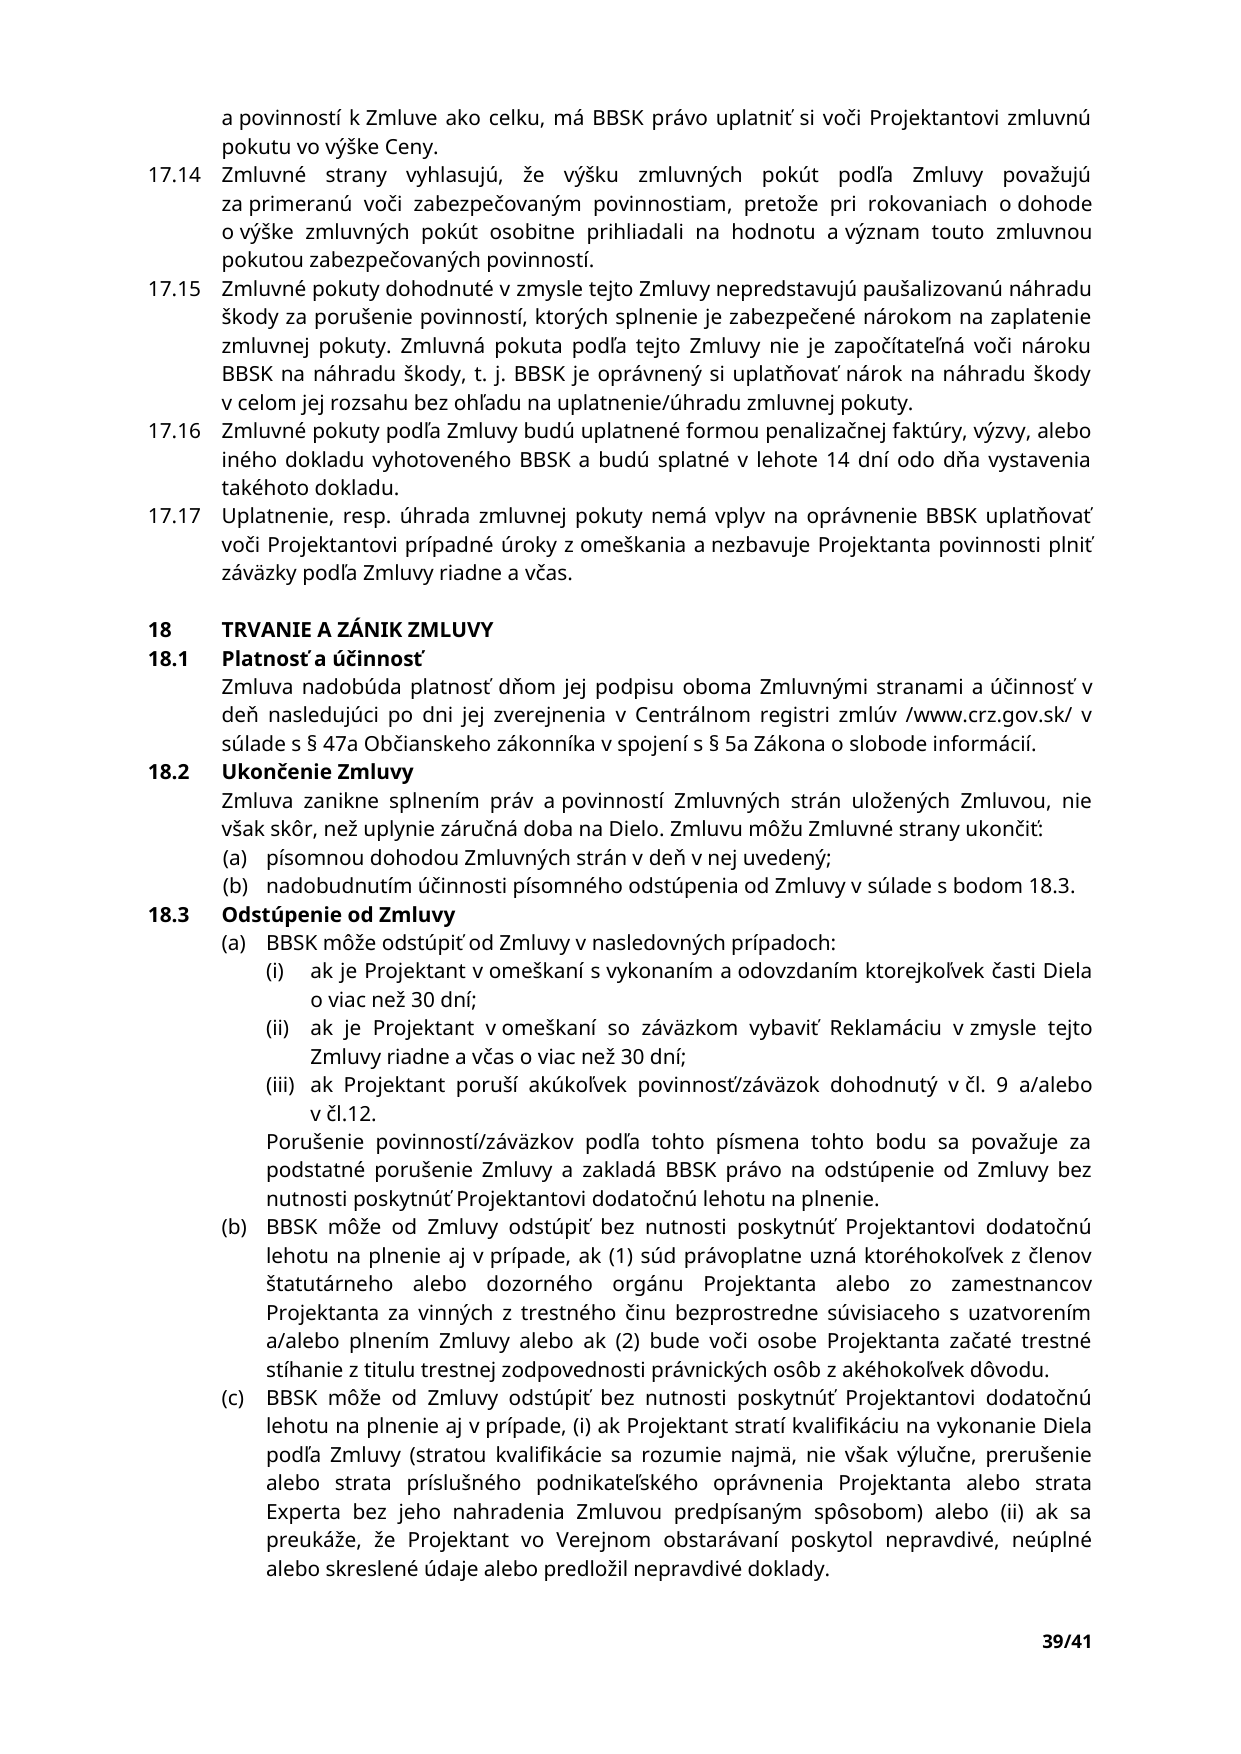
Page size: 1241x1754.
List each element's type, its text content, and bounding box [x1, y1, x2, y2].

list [148, 103, 1093, 160]
text Zmluva zanikne splnením práv a povinností Zmluvných strán uložených Zmluvou, nie však skôr, než uplynie záručná doba na Dielo. Zmluvu môžu Zmluvné strany ukončiť: [221, 786, 1093, 843]
list písomnou dohodou Zmluvných strán v deň v nej uvedený; [223, 843, 1093, 871]
text (ii) ak je Projektant v omeškaní so záväzkom vybaviť Reklamáciu v zmysle tejto Zmluvy riadne a včas o viac než 30 dní; [266, 1013, 1093, 1070]
text 17.15 Zmluvné pokuty dohodnuté v zmysle tejto Zmluvy nepredstavujú paušalizovanú náhradu škody za porušenie povinností, ktorých splnenie je zabezpečené nárokom na zaplatenie zmluvnej pokuty. Zmluvná pokuta podľa tejto Zmluvy nie je započítateľná voči nároku BBSK na náhradu škody, t. j. BBSK je oprávnený si uplatňovať nárok na náhradu škody v celom jej rozsahu bez ohľadu na uplatnenie/úhradu zmluvnej pokuty. [148, 274, 1093, 416]
text 18.3 Odstúpenie od Zmluvy [148, 900, 1093, 928]
text (iii) ak Projektant poruší akúkoľvek povinnosť/záväzok dohodnutý v čl. 9 a/alebo v čl.12. [266, 1070, 1093, 1127]
text (i) ak je Projektant v omeškaní s vykonaním a odovzdaním ktorejkoľvek časti Diela o viac než 30 dní; [266, 957, 1093, 1013]
text Zmluva nadobúda platnosť dňom jej podpisu oboma Zmluvnými stranami a účinnosť v deň nasledujúci po dni jej zverejnenia v Centrálnom registri zmlúv /www.crz.gov.sk/ v súlade s § 47a Občianskeho zákonníka v spojení s § 5a Zákona o slobode informácií. [221, 672, 1093, 757]
text (c) BBSK môže od Zmluvy odstúpiť bez nutnosti poskytnúť Projektantovi dodatočnú lehotu na plnenie aj v prípade, (i) ak Projektant stratí kvalifikáciu na vykonanie Diela podľa Zmluvy (stratou kvalifikácie sa rozumie najmä, nie však výlučne, prerušenie alebo strata príslušného podnikateľského oprávnenia Projektanta alebo strata Experta bez jeho nahradenia Zmluvou predpísaným spôsobom) alebo (ii) ak sa preukáže, že Projektant vo Verejnom obstarávaní poskytol nepravdivé, neúplné alebo skreslené údaje alebo predložil nepravdivé doklady. [221, 1383, 1093, 1582]
text 18.2 Ukončenie Zmluvy [148, 757, 1093, 786]
text 17.16 Zmluvné pokuty podľa Zmluvy budú uplatnené formou penalizačnej faktúry, výzvy, alebo iného dokladu vyhotoveného BBSK a budú splatné v lehote 14 dní odo dňa vystavenia takéhoto dokladu. [148, 416, 1093, 502]
text 17.17 Uplatnenie, resp. úhrada zmluvnej pokuty nemá vplyv na oprávnenie BBSK uplatňovať voči Projektantovi prípadné úroky z omeškania a nezbavuje Projektanta povinnosti plniť záväzky podľa Zmluvy riadne a včas. [148, 502, 1093, 587]
subtitle 18 Trvanie a zánik zmluvy [148, 615, 1093, 644]
list nadobudnutím účinnosti písomného odstúpenia od Zmluvy v súlade s bodom 18.3. [223, 871, 1093, 900]
text (a) BBSK môže odstúpiť od Zmluvy v nasledovných prípadoch: [221, 928, 1093, 957]
text 17.14 Zmluvné strany vyhlasujú, že výšku zmluvných pokút podľa Zmluvy považujú za primeranú voči zabezpečovaným povinnostiam, pretože pri rokovaniach o dohode o výške zmluvných pokút osobitne prihliadali na hodnotu a význam touto zmluvnou pokutou zabezpečovaných povinností. [148, 160, 1093, 274]
text (b) BBSK môže od Zmluvy odstúpiť bez nutnosti poskytnúť Projektantovi dodatočnú lehotu na plnenie aj v prípade, ak (1) súd právoplatne uzná ktoréhokoľvek z členov štatutárneho alebo dozorného orgánu Projektanta alebo zo zamestnancov Projektanta za vinných z trestného činu bezprostredne súvisiaceho s uzatvorením a/alebo plnením Zmluvy alebo ak (2) bude voči osobe Projektanta začaté trestné stíhanie z titulu trestnej zodpovednosti právnických osôb z akéhokoľvek dôvodu. [221, 1212, 1093, 1383]
text Porušenie povinností/záväzkov podľa tohto písmena tohto bodu sa považuje za podstatné porušenie Zmluvy a zakladá BBSK právo na odstúpenie od Zmluvy bez nutnosti poskytnúť Projektantovi dodatočnú lehotu na plnenie. [266, 1127, 1093, 1212]
text 18.1 Platnosť a účinnosť [148, 644, 1093, 672]
